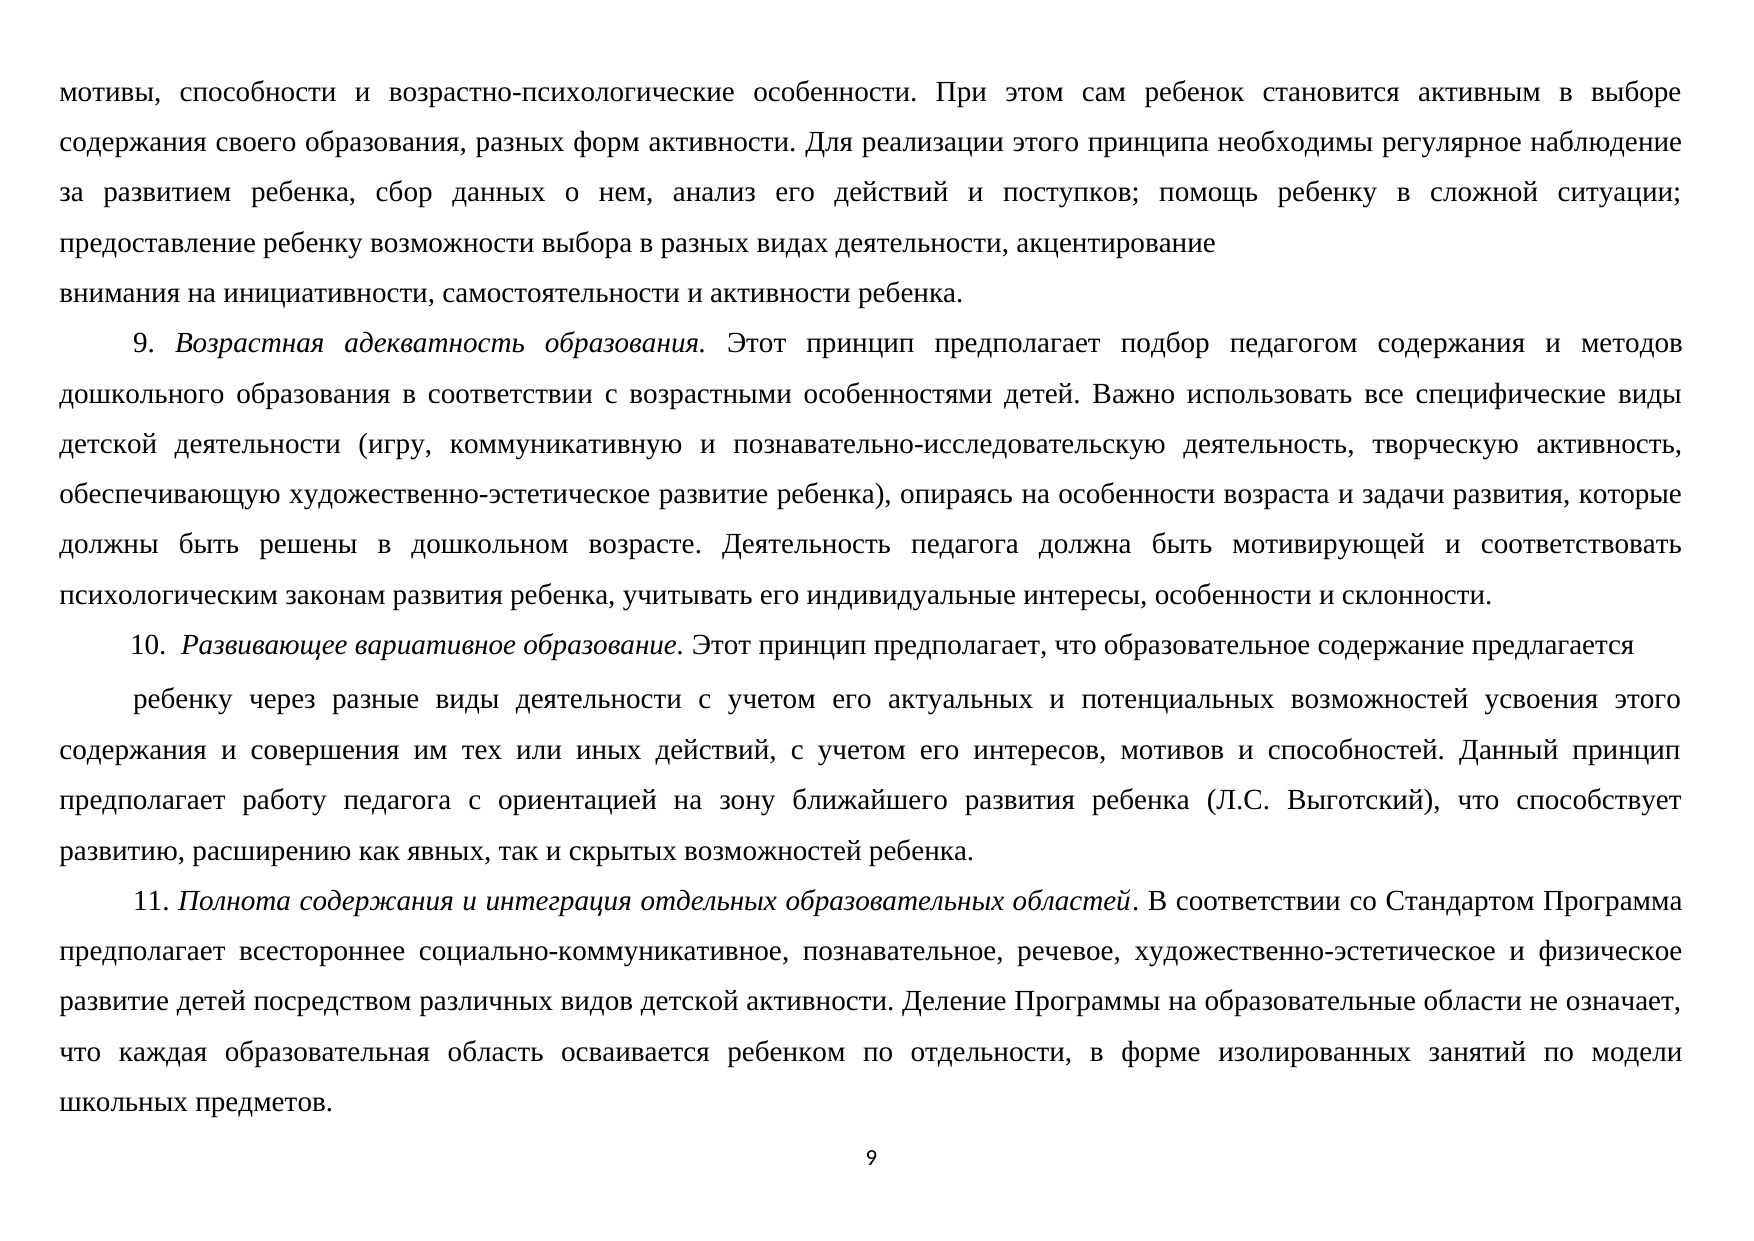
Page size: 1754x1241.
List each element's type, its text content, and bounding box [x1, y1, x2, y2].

text ребенку через разные виды деятельности с учетом его актуальных и потенциальных возможностей усвоения этого содержания и совершения им тех или иных действий, с учетом его интересов, мотивов и способностей. Данный принцип предполагает работу педагога с ориентацией на зону ближайшего развития ребенка (Л.С. Выготский), что способствует развитию, расширению как явных, так и скрытых возможностей ребенка. [59, 682, 1683, 866]
text мотивы, способности и возрастно-психологические особенности. При этом сам ребенок становится активным в выборе содержания своего образования, разных форм активности. Для реализации этого принципа необходимы регулярное наблюдение за развитием ребенка, сбор данных о нем, анализ его действий и поступков; помощь ребенку в сложной ситуации; предоставление ребенку возможности выбора в разных видах деятельности, акцентирование [59, 74, 1683, 258]
text внимания на инициативности, самостоятельности и активности ребенка. [59, 275, 1683, 309]
text 10. Развивающее вариативное образование. Этот принцип предполагает, что образовательное содержание предлагается [59, 627, 1683, 661]
text 9. Возрастная адекватность образования. Этот принцип предполагает подбор педагогом содержания и методов дошкольного образования в соответствии с возрастными особенностями детей. Важно использовать все специфические виды детской деятельности (игру, коммуникативную и познавательно-исследовательскую деятельность, творческую активность, обеспечивающую художественно-эстетическое развитие ребенка), опираясь на особенности возраста и задачи развития, которые должны быть решены в дошкольном возрасте. Деятельность педагога должна быть мотивирующей и соответствовать психологическим законам развития ребенка, учитывать его индивидуальные интересы, особенности и склонности. [59, 325, 1683, 611]
text 11. Полнота содержания и интеграция отдельных образовательных областей. В соответствии со Стандартом Программа предполагает всестороннее социально-коммуникативное, познавательное, речевое, художественно-эстетическое и физическое развитие детей посредством различных видов детской активности. Деление Программы на образовательные области не означает, что каждая образовательная область осваивается ребенком по отдельности, в форме изолированных занятий по модели школьных предметов. [59, 883, 1683, 1118]
